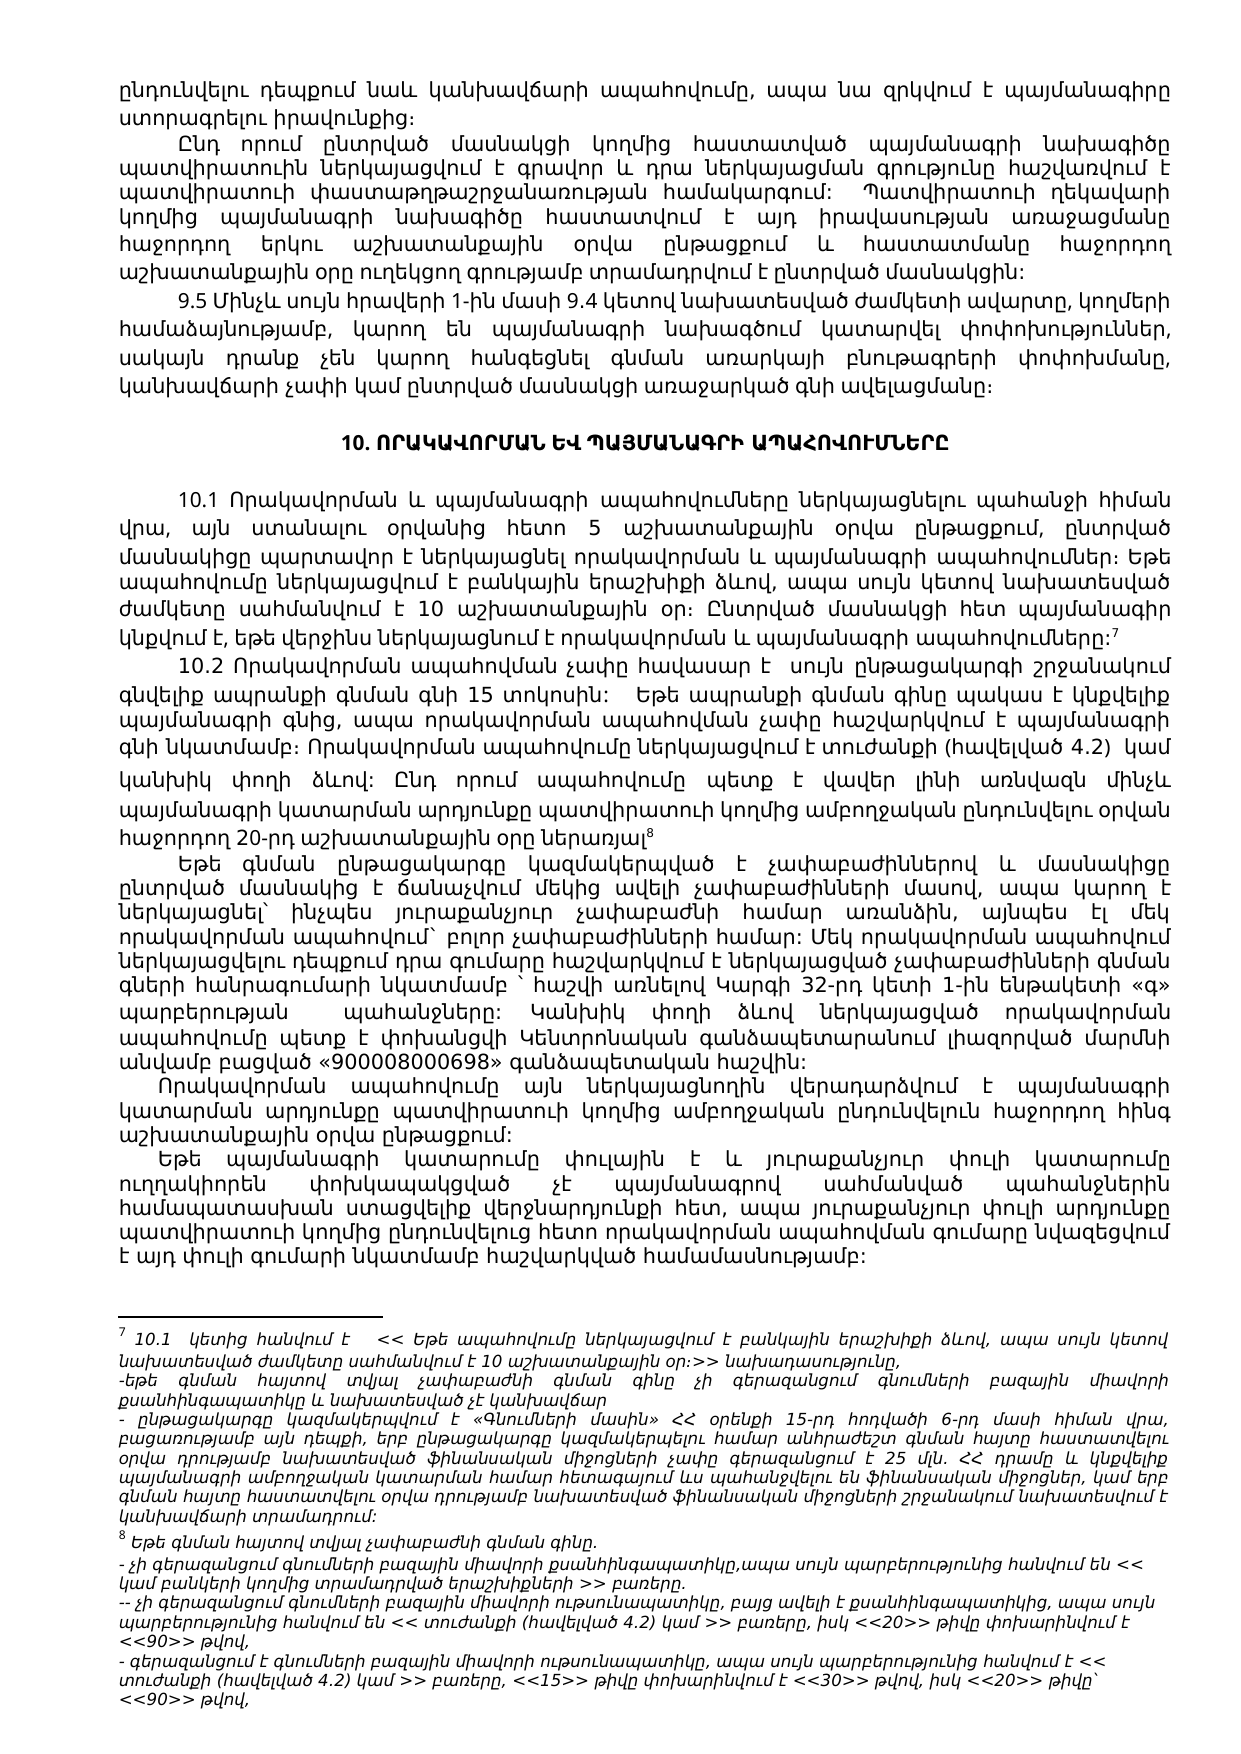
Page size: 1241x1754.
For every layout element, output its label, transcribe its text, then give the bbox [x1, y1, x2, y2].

text 10.1 Որակավորման և պայմանագրի ապահովումները ներկայացնելու պահանջի հիման վրա, այն ստանալու օրվանից հետո 5 աշխատանքային օրվա ընթացքում, ընտրված մասնակիցը պարտավոր է ներկայացնել որակավորման և պայմանագրի ապահովումներ։ Եթե ապահովումը ներկայացվում է բանկային երաշխիքի ձևով, ապա սույն կետով նախատեսված ժամկետը սահմանվում է 10 աշխատանքային օր։ Ընտրված մասնակցի հետ պայմանագիր կնքվում է, եթե վերջինս ներկայացնում է որակավորման և պայմանագրի ապահովումները: [118, 485, 1171, 651]
text Եթե գնման ընթացակարգը կազմակերպված է չափաբաժիններով և մասնակիցը ընտրված մասնակից է ճանաչվում մեկից ավելի չափաբաժինների մասով, ապա կարող է ներկայացնել՝ ինչպես յուրաքանչյուր չափաբաժնի համար առանձին, այնպես էլ մեկ որակավորման ապահովում` բոլոր չափաբաժինների համար: Մեկ որակավորման ապահովում ներկայացվելու դեպքում դրա գումարը հաշվարկվում է ներկայացված չափաբաժինների գնման գների հանրագումարի նկատմամբ ՝ հաշվի առնելով Կարգի 32-րդ կետի 1-ին ենթակետի «գ» պարբերության պահանջները: Կանխիկ փողի ձևով ներկայացված որակավորման ապահովումը պետք է փոխանցվի Կենտրոնական գանձապետարանում լիազորված մարմնի անվամբ բացված «900008000698» գանձապետական հաշվին: [118, 852, 1171, 1074]
text Ընդ որում ընտրված մասնակցի կողմից հաստատված պայմանագրի նախագիծը պատվիրատուին ներկայացվում է գրավոր և դրա ներկայացման գրությունը հաշվառվում է պատվիրատուի փաստաթղթաշրջանառության համակարգում: Պատվիրատուի ղեկավարի կողմից պայմանագրի նախագիծը հաստատվում է այդ իրավասության առաջացմանը հաջորդող երկու աշխատանքային օրվա ընթացքում և հաստատմանը հաջորդող աշխատանքային օրը ուղեկցող գրությամբ տրամադրվում է ընտրված մասնակցին: [118, 132, 1171, 286]
text Որակավորման ապահովումը այն ներկայացնողին վերադարձվում է պայմանագրի կատարման արդյունքը պատվիրատուի կողմից ամբողջական ընդունվելուն հաջորդող հինգ աշխատանքային օրվա ընթացքում: [118, 1074, 1171, 1147]
text 10. ՈՐԱԿԱՎՈՐՄԱՆ ԵՎ ՊԱՅՄԱՆԱԳՐԻ ԱՊԱՀՈՎՈՒՄՆԵՐԸ [118, 428, 1171, 456]
text 9.5 Մինչև սույն հրավերի 1-ին մասի 9.4 կետով նախատեսված ժամկետի ավարտը, կողմերի համաձայնությամբ, կարող են պայմանագրի նախագծում կատարվել փոփոխություններ, սակայն դրանք չեն կարող հանգեցնել գնման առարկայի բնութագրերի փոփոխմանը, կանխավճարի չափի կամ ընտրված մասնակցի առաջարկած գնի ավելացմանը։ [118, 286, 1171, 399]
text 10.2 Որակավորման ապահովման չափը հավասար է սույն ընթացակարգի շրջանակում գնվելիք ապրանքի գնման գնի 15 տոկոսին: Եթե ապրանքի գնման գինը պակաս է կնքվելիք պայմանագրի գնից, ապա որակավորման ապահովման չափը հաշվարկվում է պայմանագրի գնի նկատմամբ։ Որակավորման ապահովումը ներկայացվում է տուժանքի (հավելված 4․2) կամ կանխիկ փողի ձևով: Ընդ որում ապահովումը պետք է վավեր լինի առնվազն մինչև պայմանագրի կատարման արդյունքը պատվիրատուի կողմից ամբողջական ընդունվելու օրվան հաջորդող 20-րդ աշխատանքային օրը ներառյալ [118, 651, 1171, 852]
text Եթե պայմանագրի կատարումը փուլային է և յուրաքանչյուր փուլի կատարումը ուղղակիորեն փոխկապակցված չէ պայմանագրով սահմանված պահանջներին համապատասխան ստացվելիք վերջնարդյունքի հետ, ապա յուրաքանչյուր փուլի արդյունքը պատվիրատուի կողմից ընդունվելուց հետո որակավորման ապահովման գումարը նվազեցվում է այդ փուլի գումարի նկատմամբ հաշվարկված համամասնությամբ: [118, 1147, 1171, 1269]
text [118, 75, 1171, 132]
